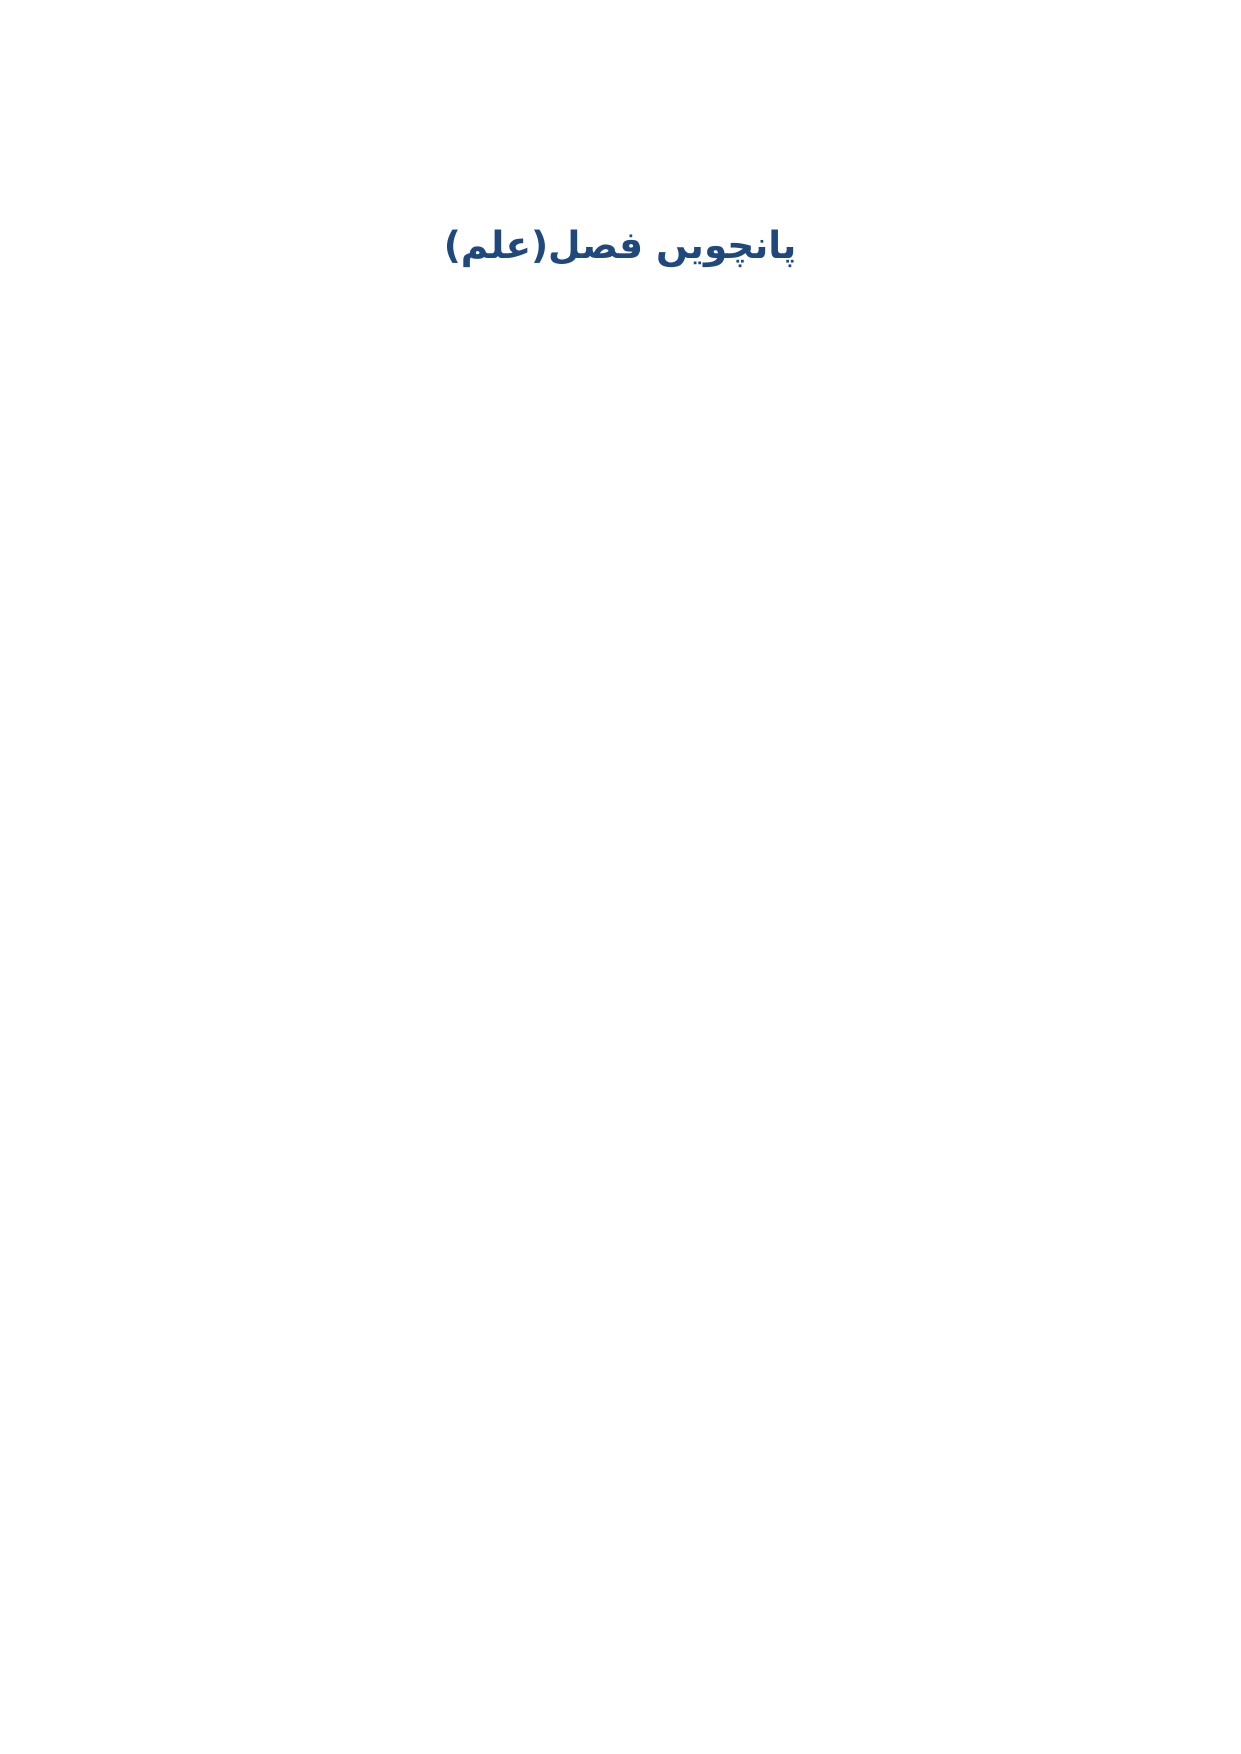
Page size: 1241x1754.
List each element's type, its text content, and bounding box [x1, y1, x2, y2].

subtitle پانچویں فصل(علم) [75, 223, 1165, 267]
